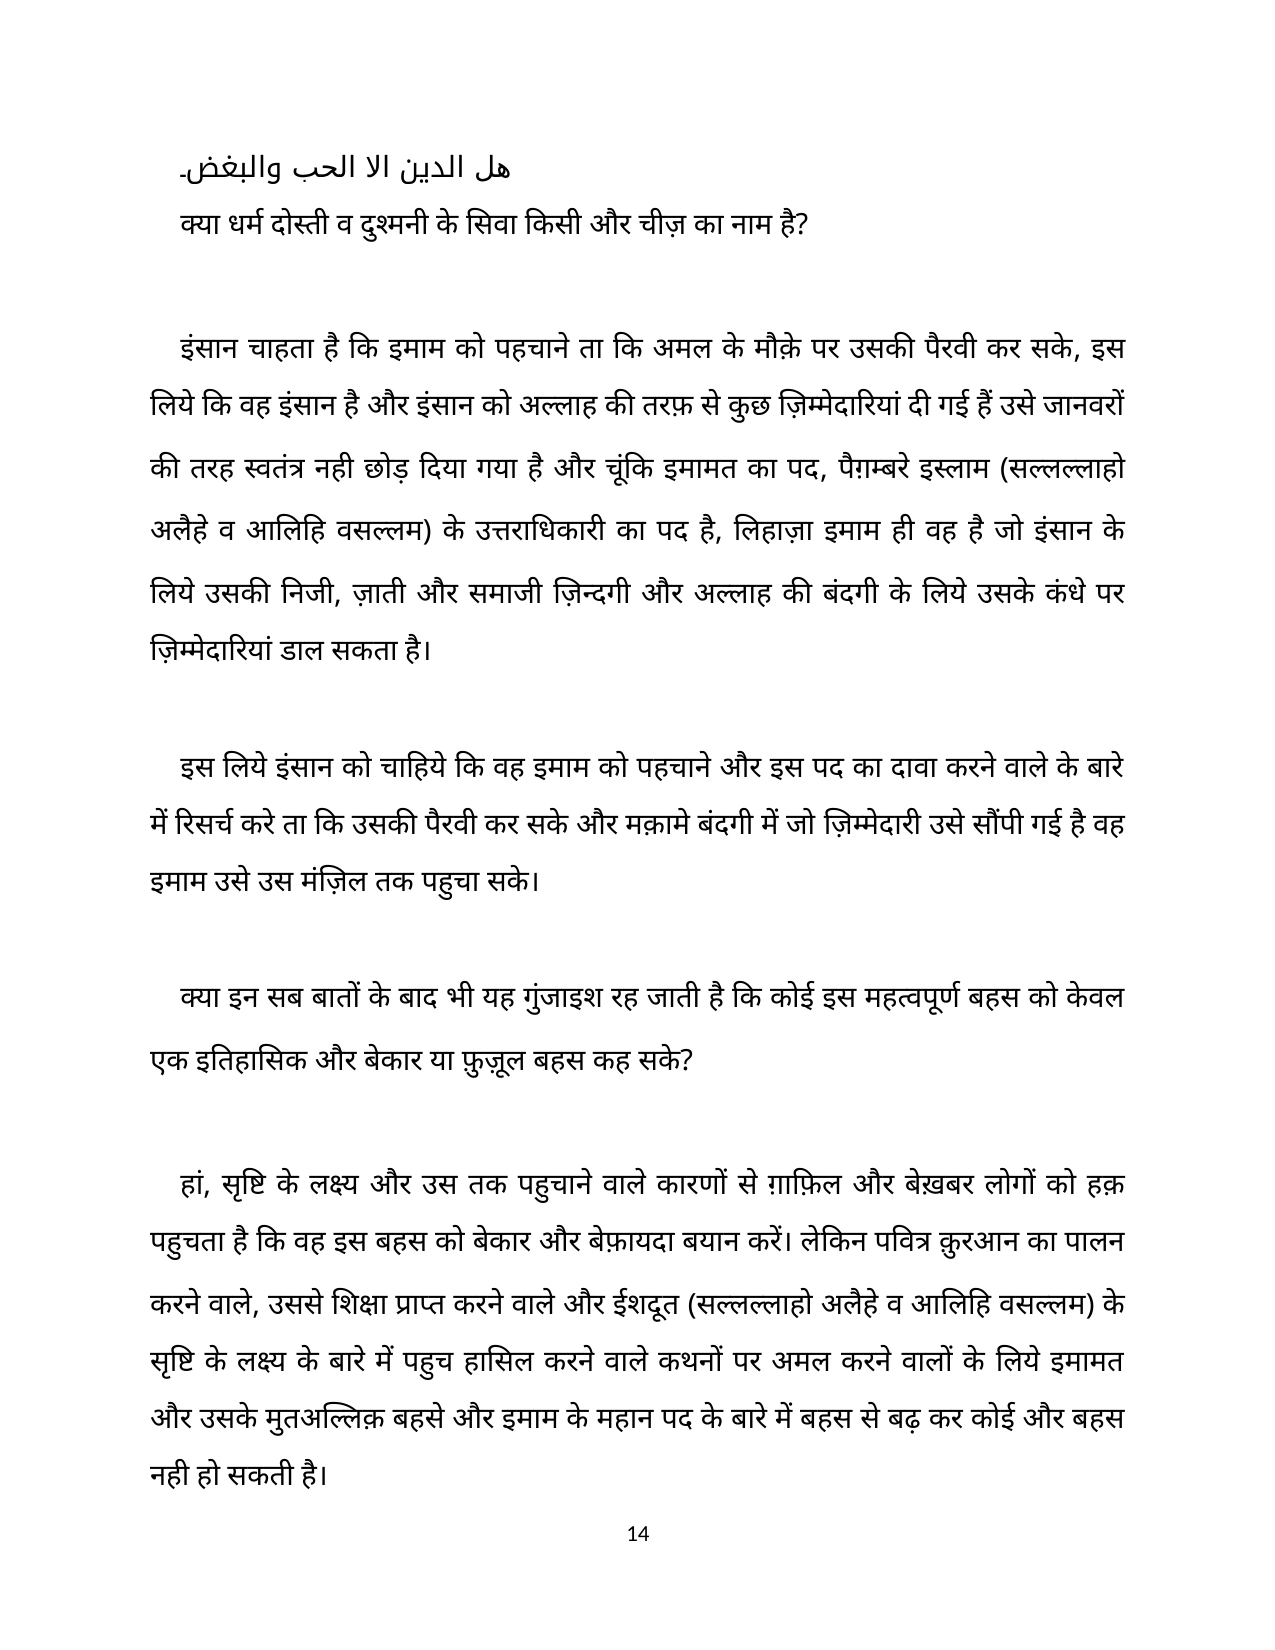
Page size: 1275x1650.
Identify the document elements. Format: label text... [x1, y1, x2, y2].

text इस लिये इंसान को चाहिये कि वह इमाम को पहचाने और इस पद का दावा करने वाले के बारे में रिसर्च करे ता कि उसकी पैरवी कर सके और मक़ामे बंदगी में जो ज़िम्मेदारी उसे सौंपी गई है वह इमाम उसे उस मंज़िल तक पहुचा सके। [150, 751, 1125, 903]
text ھل الدین الا الحب والبغض۔ [150, 150, 1125, 183]
text हां, सृष्टि के लक्ष्य और उस तक पहुचाने वाले कारणों से ग़ाफ़िल और बेख़बर लोगों को हक़ पहुचता है कि वह इस बहस को बेकार और बेफ़ायदा बयान करें। लेकिन पवित्र क़ुरआन का पालन करने वाले, उससे शिक्षा प्राप्त करने वाले और ईशदूत (सल्लल्लाहो अलैहे व आलिहि वसल्लम) के सृष्टि के लक्ष्य के बारे में पहुच हासिल करने वाले कथनों पर अमल करने वालों के लिये इमामत और उसके मुतअल्लिक़ बहसे और इमाम के महान पद के बारे में बहस से बढ़ कर कोई और बहस नही हो सकती है। [150, 1163, 1125, 1497]
text इंसान चाहता है कि इमाम को पहचाने ता कि अमल के मौक़े पर उसकी पैरवी कर सके, इस लिये कि वह इंसान है और इंसान को अल्लाह की तरफ़ से कुछ ज़िम्मेदारियां दी गई हैं उसे जानवरों की तरह स्वतंत्र नही छोड़ दिया गया है और चूंकि इमामत का पद, पैग़म्बरे इस्लाम (सल्लल्लाहो अलैहे व आलिहि वसल्लम) के उत्तराधिकारी का पद है, लिहाज़ा इमाम ही वह है जो इंसान के लिये उसकी निजी, ज़ाती और समाजी ज़िन्दगी और अल्लाह की बंदगी के लिये उसके कंधे पर ज़िम्मेदारियां डाल सकता है। [150, 327, 1125, 672]
text क्या इन सब बातों के बाद भी यह गुंजाइश रह जाती है कि कोई इस महत्वपूर्ण बहस को केवल एक इतिहासिक और बेकार या फ़ुज़ूल बहस कह सके? [150, 981, 1125, 1082]
text क्या धर्म दोस्ती व दुश्मनी के सिवा किसी और चीज़ का नाम है? [150, 203, 1125, 246]
